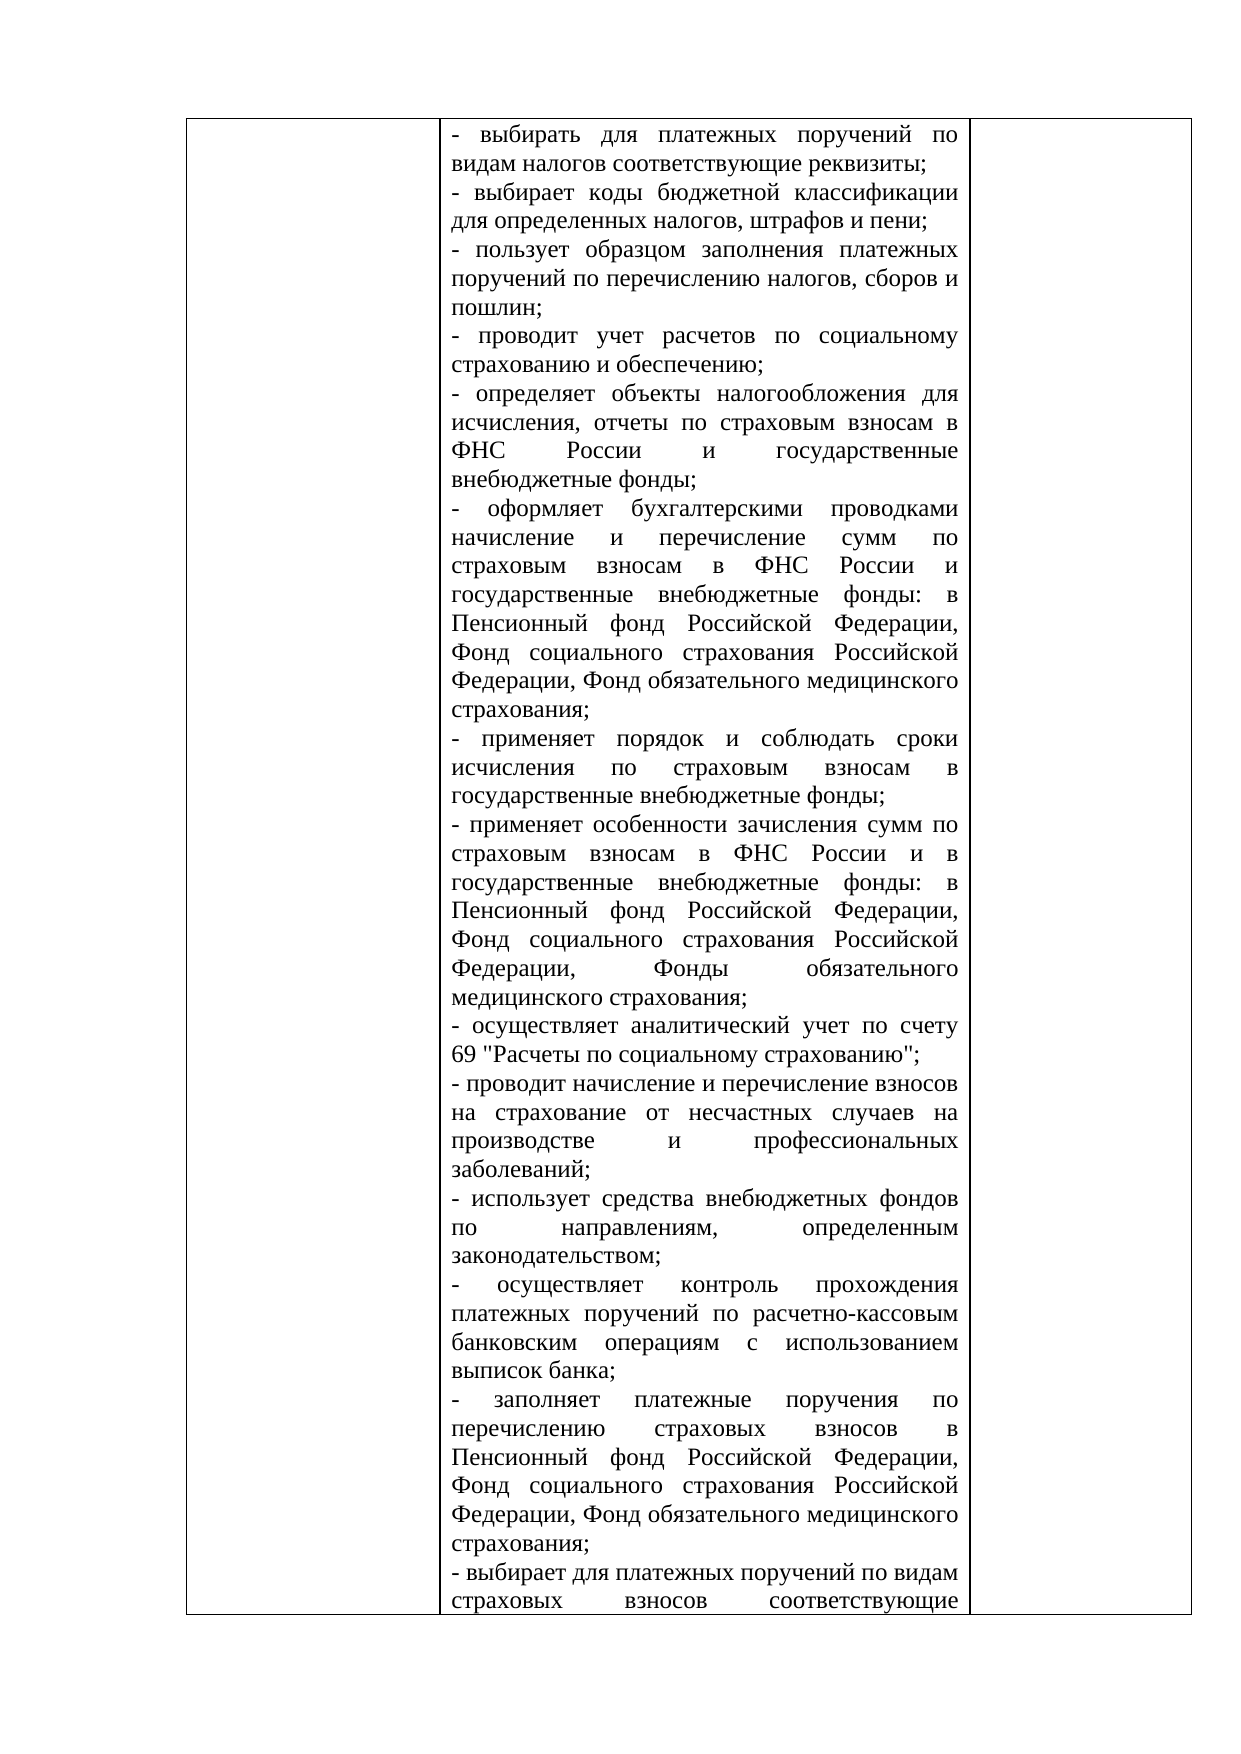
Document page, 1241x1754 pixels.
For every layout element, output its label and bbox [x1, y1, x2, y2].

table_cell [187, 119, 439, 1614]
table_cell [971, 119, 1191, 1614]
table_cell [441, 119, 969, 1614]
